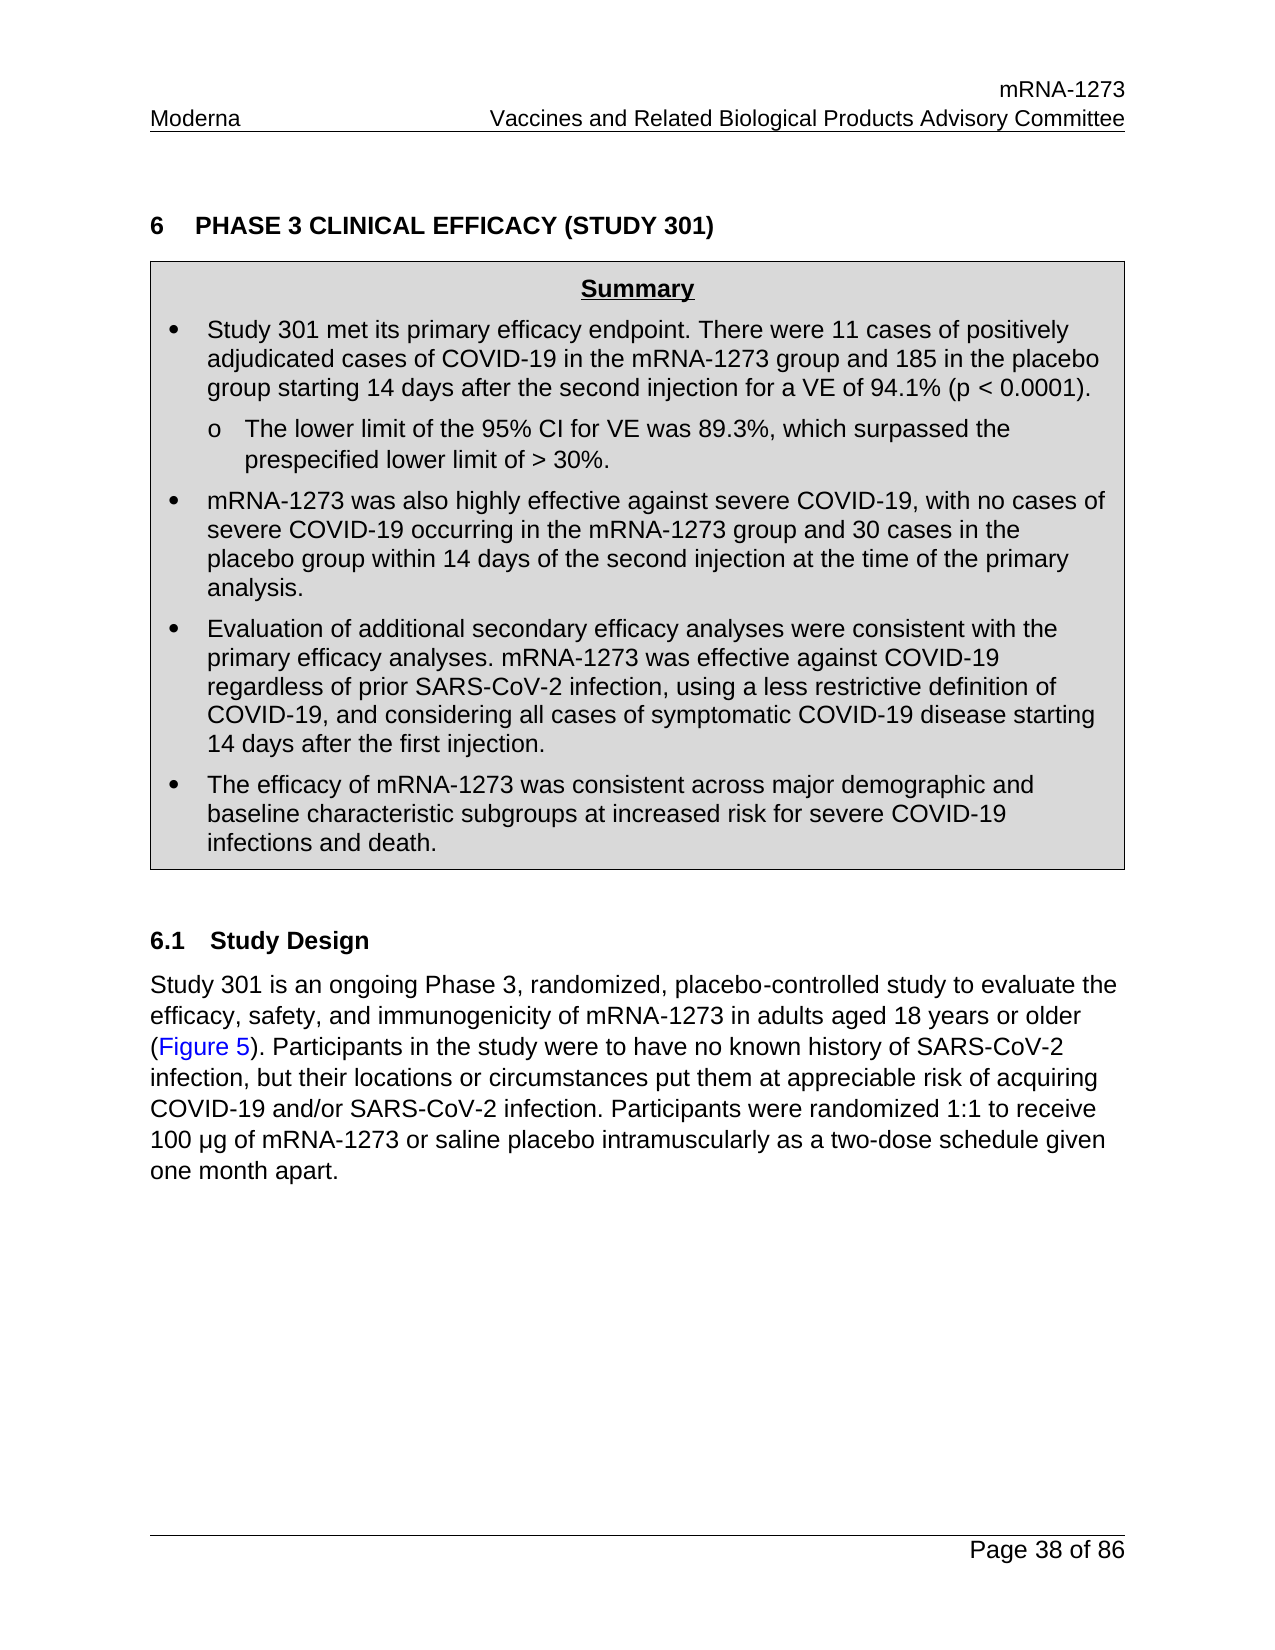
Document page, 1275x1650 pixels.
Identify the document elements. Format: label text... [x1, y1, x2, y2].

subtitle Phase 3 Clinical Efficacy (Study 301) [150, 211, 1125, 239]
subtitle Study Design [150, 926, 1125, 955]
table_header Summary Study 301 met its primary efficacy endpoint. There were 11 cases of positively adjudicated cases of COVID-19 in the mRNA-1273 group and 185 in the placebo group starting 14 days after the second injection for a VE of 94.1% (p < 0.0001). The lower limit of the 95% CI for VE was 89.3%, which surpassed the prespecified lower limit of > 30%. mRNA-1273 was also highly effective against severe COVID-19, with no cases of severe COVID-19 occurring in the mRNA-1273 group and 30 cases in the placebo group within 14 days of the second injection at the time of the primary analysis. Evaluation of additional secondary efficacy analyses were consistent with the primary efficacy analyses. mRNA-1273 was effective against COVID-19 regardless of prior SARS-CoV-2 infection, using a less restrictive definition of COVID-19, and considering all cases of symptomatic COVID-19 disease starting 14 days after the first injection. The efficacy of mRNA-1273 was consistent across major demographic and baseline characteristic subgroups at increased risk for severe COVID-19 infections and death. [151, 262, 1124, 869]
text Study 301 is an ongoing Phase 3, randomized, placebo-controlled study to evaluate the efficacy, safety, and immunogenicity of mRNA-1273 in adults aged 18 years or older (Figure 5). Participants in the study were to have no known history of SARS-CoV-2 infection, but their locations or circumstances put them at appreciable risk of acquiring COVID-19 and/or SARS-CoV-2 infection. Participants were randomized 1:1 to receive 100 μg of mRNA-1273 or saline placebo intramuscularly as a two-dose schedule given one month apart. [150, 970, 1125, 1185]
